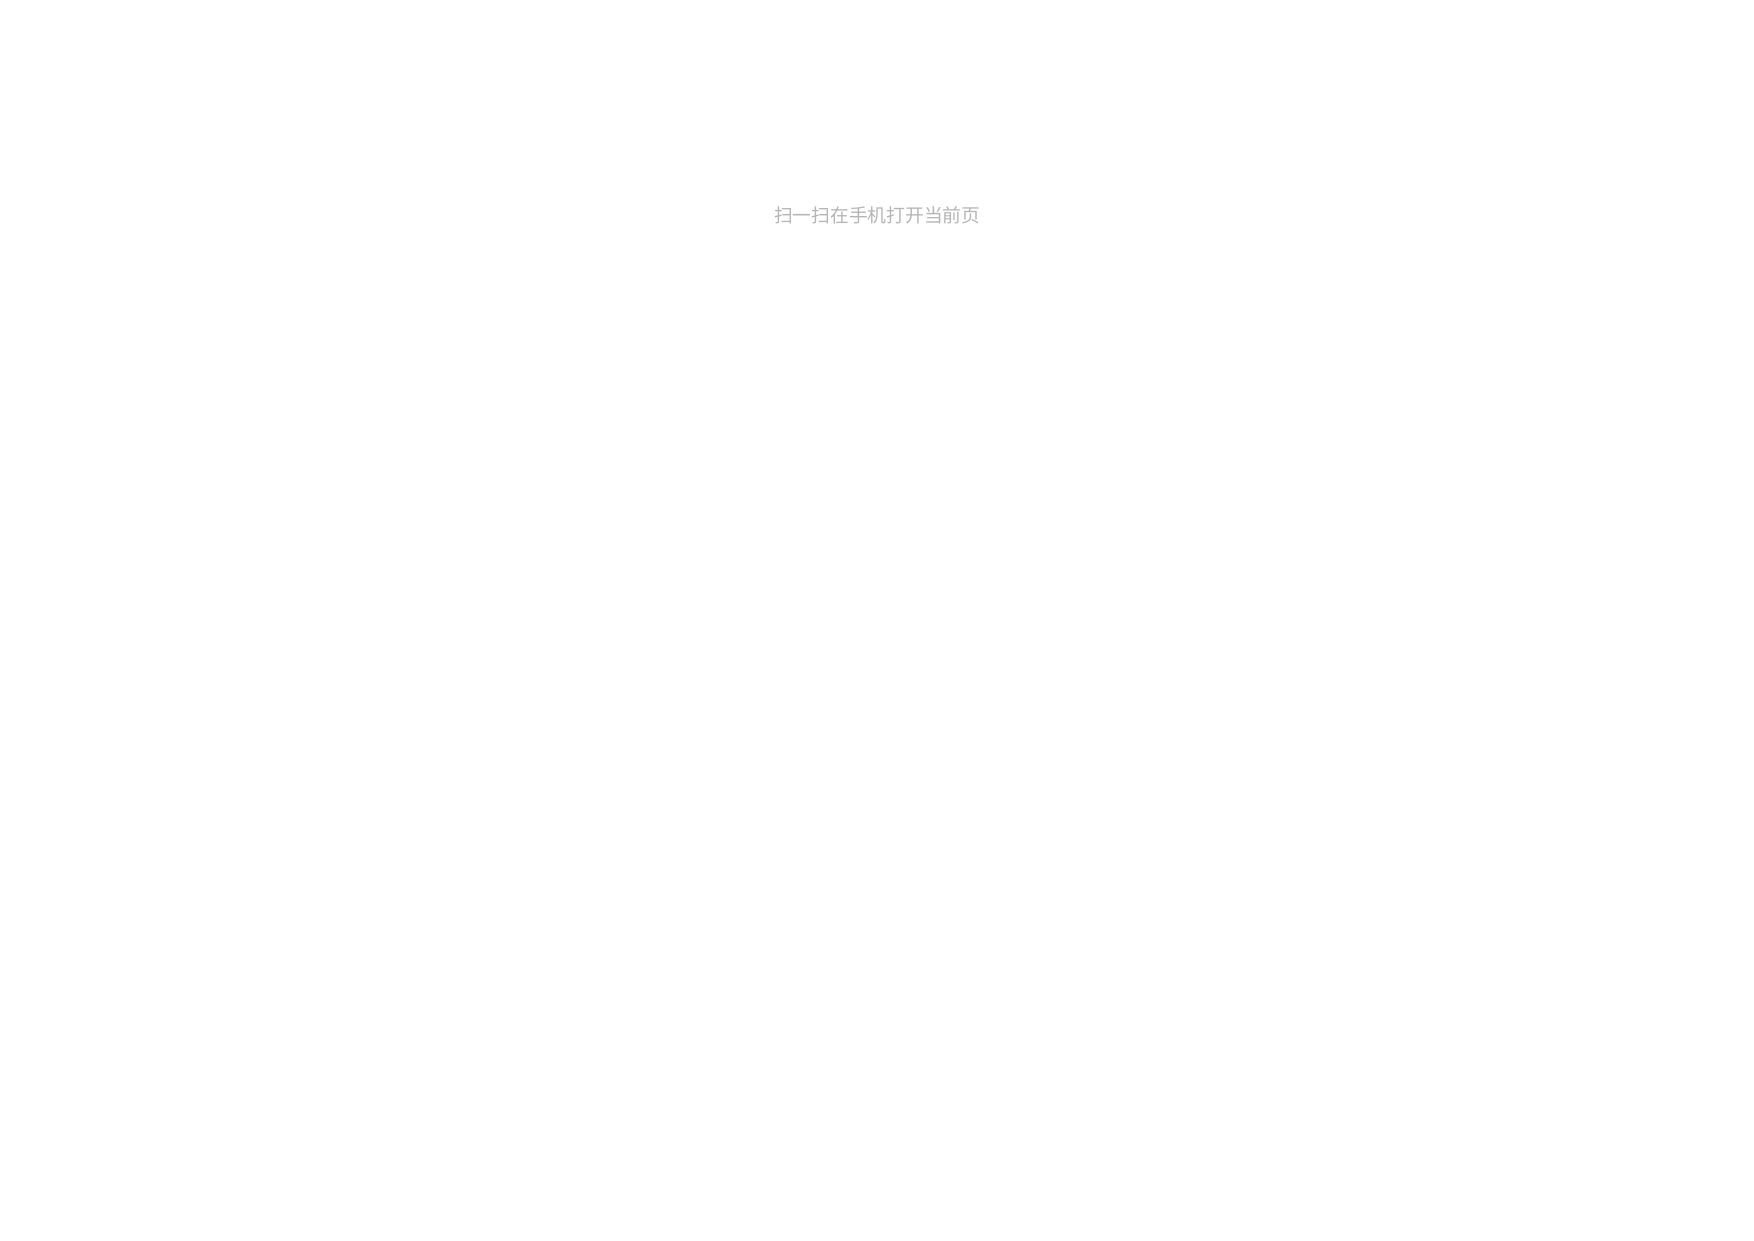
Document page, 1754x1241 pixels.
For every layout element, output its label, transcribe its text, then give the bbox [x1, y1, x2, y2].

text 扫一扫在手机打开当前页 [150, 198, 1604, 230]
